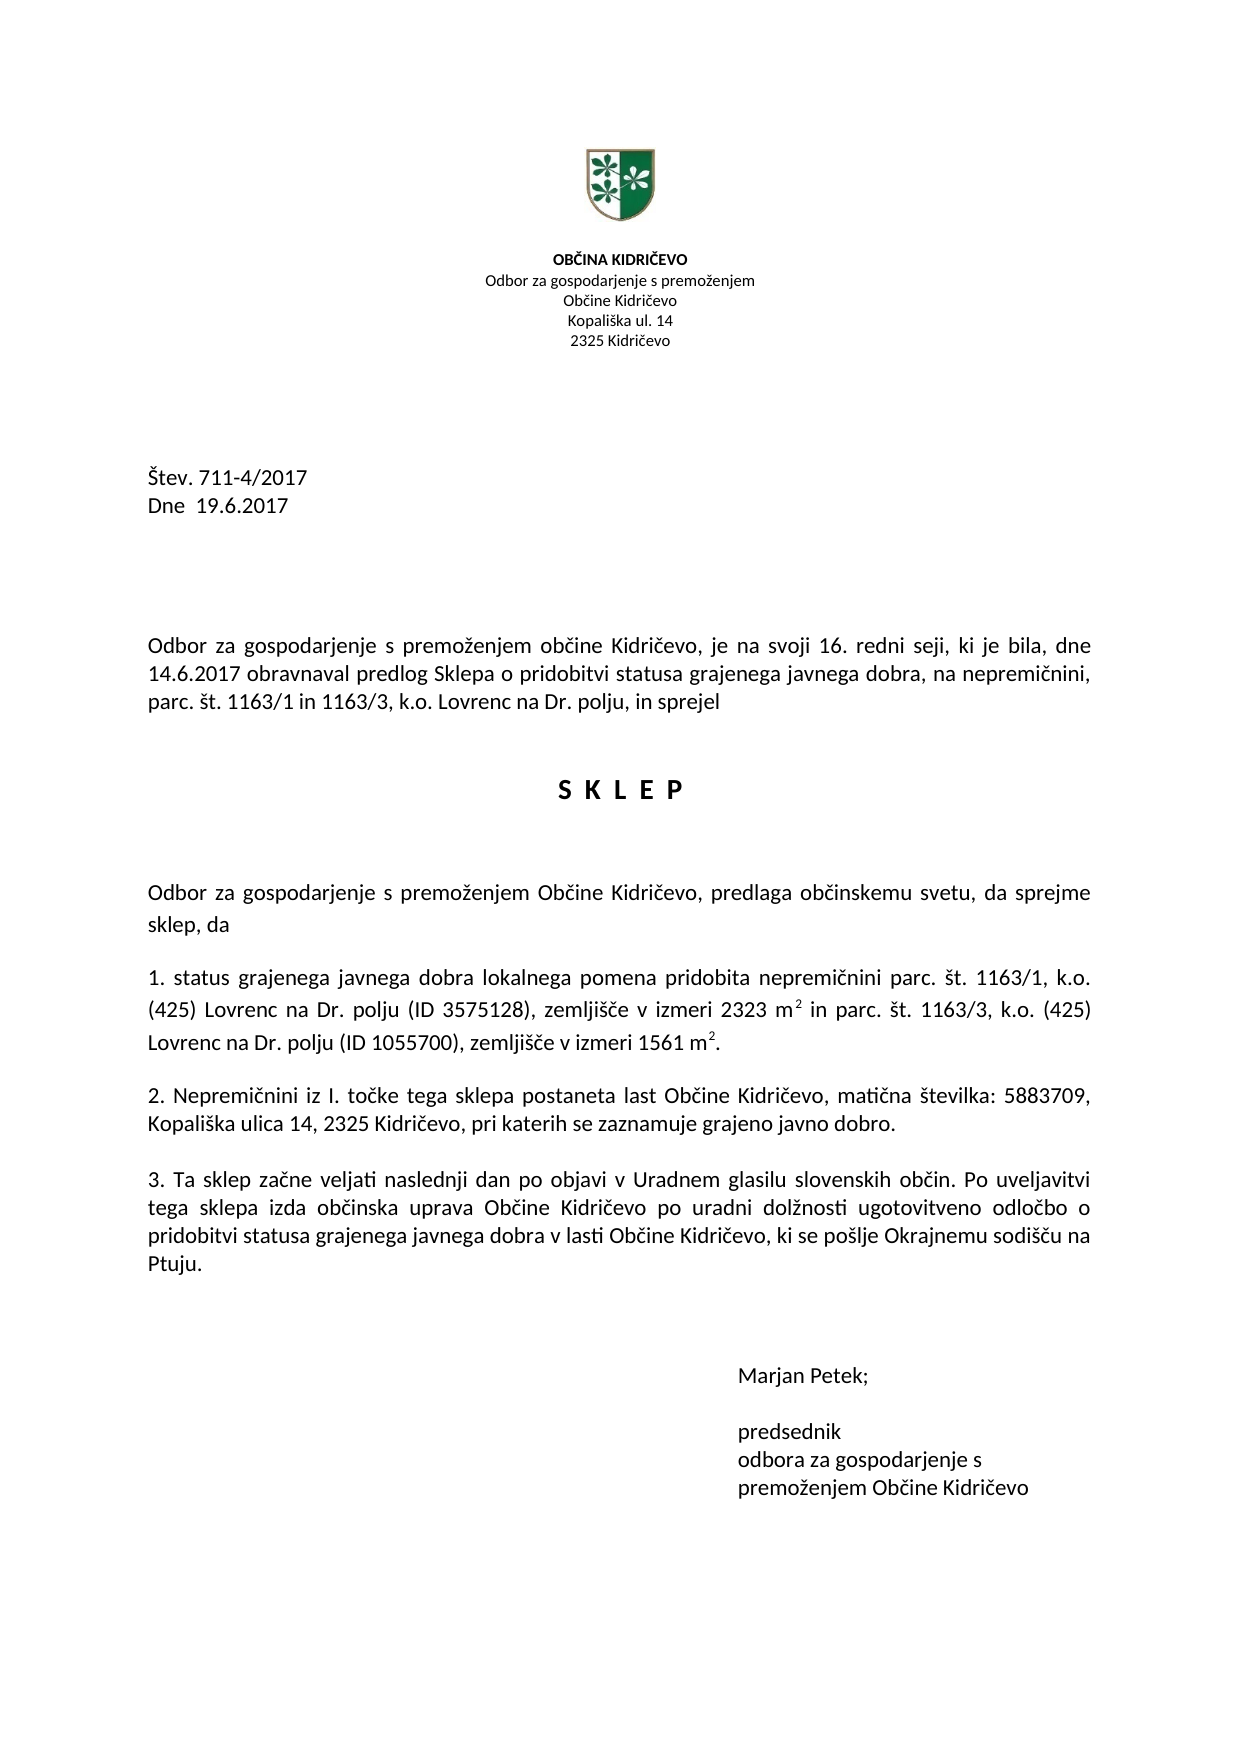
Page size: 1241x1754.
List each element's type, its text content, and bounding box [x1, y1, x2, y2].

text Dne 19.6.2017 [148, 491, 1093, 519]
text S K L E P [148, 771, 1093, 807]
text Štev. 711-4/2017 [148, 463, 1093, 491]
picture [584, 147, 656, 222]
text Odbor za gospodarjenje s premoženjem Občine Kidričevo, predlaga občinskemu svetu, da sprejme sklep, da [148, 878, 1093, 938]
text Marjan Petek; [148, 1361, 1093, 1389]
text 2. Nepremičnini iz I. točke tega sklepa postaneta last Občine Kidričevo, matična številka: 5883709, Kopališka ulica 14, 2325 Kidričevo, pri katerih se zaznamuje grajeno javno dobro. [148, 1081, 1093, 1137]
text 1. status grajenega javnega dobra lokalnega pomena pridobita nepremičnini parc. št. 1163/1, k.o. (425) Lovrenc na Dr. polju (ID 3575128), zemljišče v izmeri 2323 m2 in parc. št. 1163/3, k.o. (425) Lovrenc na Dr. polju (ID 1055700), zemljišče v izmeri 1561 m2. [148, 963, 1093, 1056]
text odbora za gospodarjenje s [148, 1445, 1093, 1473]
text Odbor za gospodarjenje s premoženjem občine Kidričevo, je na svoji 16. redni seji, ki je bila, dne 14.6.2017 obravnaval predlog Sklepa o pridobitvi statusa grajenega javnega dobra, na nepremičnini, parc. št. 1163/1 in 1163/3, k.o. Lovrenc na Dr. polju, in sprejel [148, 631, 1093, 715]
text OBČINA KIDRIČEVO [148, 249, 1093, 270]
text predsednik [148, 1417, 1093, 1445]
text Kopališka ul. 14 [148, 310, 1093, 331]
text premoženjem Občine Kidričevo [148, 1473, 1093, 1501]
text 2325 Kidričevo [148, 331, 1093, 351]
text Odbor za gospodarjenje s premoženjem [148, 270, 1093, 290]
text 3. Ta sklep začne veljati naslednji dan po objavi v Uradnem glasilu slovenskih občin. Po uveljavitvi tega sklepa izda občinska uprava Občine Kidričevo po uradni dolžnosti ugotovitveno odločbo o pridobitvi statusa grajenega javnega dobra v lasti Občine Kidričevo, ki se pošlje Okrajnemu sodišču na Ptuju. [148, 1165, 1093, 1277]
text Občine Kidričevo [148, 290, 1093, 310]
